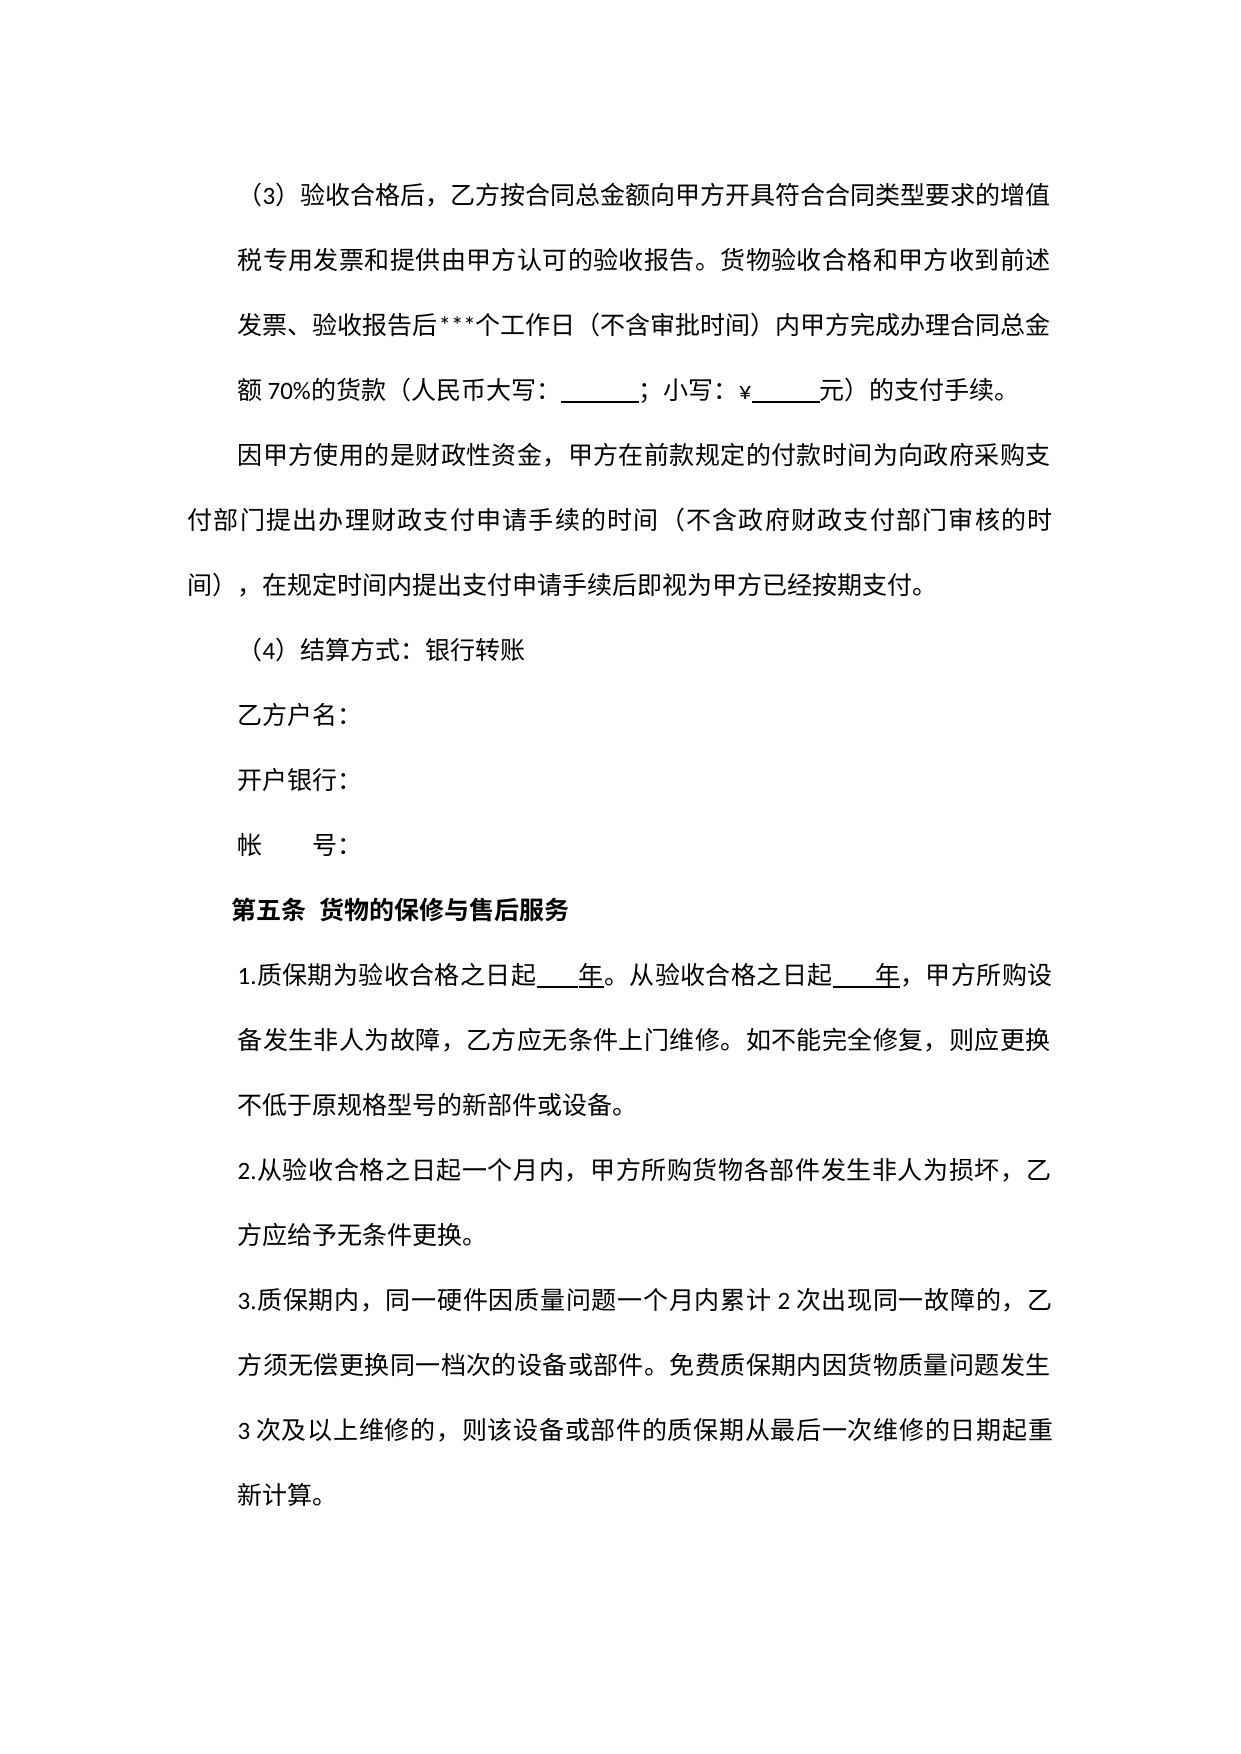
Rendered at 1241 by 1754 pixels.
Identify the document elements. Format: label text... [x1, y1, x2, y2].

text 开户银行： [187, 747, 1059, 812]
text 帐 号： [187, 812, 1042, 877]
text 2.从验收合格之日起一个月内，甲方所购货物各部件发生非人为损坏，乙方应给予无条件更换。 [237, 1137, 1053, 1267]
text 因甲方使用的是财政性资金，甲方在前款规定的付款时间为向政府采购支付部门提出办理财政支付申请手续的时间（不含政府财政支付部门审核的时间），在规定时间内提出支付申请手续后即视为甲方已经按期支付。 [187, 422, 1053, 617]
text 1.质保期为验收合格之日起 年。从验收合格之日起 年，甲方所购设备发生非人为故障，乙方应无条件上门维修。如不能完全修复，则应更换不低于原规格型号的新部件或设备。 [237, 942, 1053, 1137]
text 3.质保期内，同一硬件因质量问题一个月内累计2次出现同一故障的，乙方须无偿更换同一档次的设备或部件。免费质保期内因货物质量问题发生3次及以上维修的，则该设备或部件的质保期从最后一次维修的日期起重新计算。 [237, 1267, 1053, 1527]
text （3）验收合格后，乙方按合同总金额向甲方开具符合合同类型要求的增值税专用发票和提供由甲方认可的验收报告。货物验收合格和甲方收到前述发票、验收报告后***个工作日（不含审批时间）内甲方完成办理合同总金额70%的货款（人民币大写： ；小写：¥ 元）的支付手续。 [237, 162, 1053, 422]
text 乙方户名： [187, 682, 1059, 747]
text 第五条 货物的保修与售后服务 [231, 877, 1053, 942]
text （4）结算方式：银行转账 [237, 617, 1053, 682]
